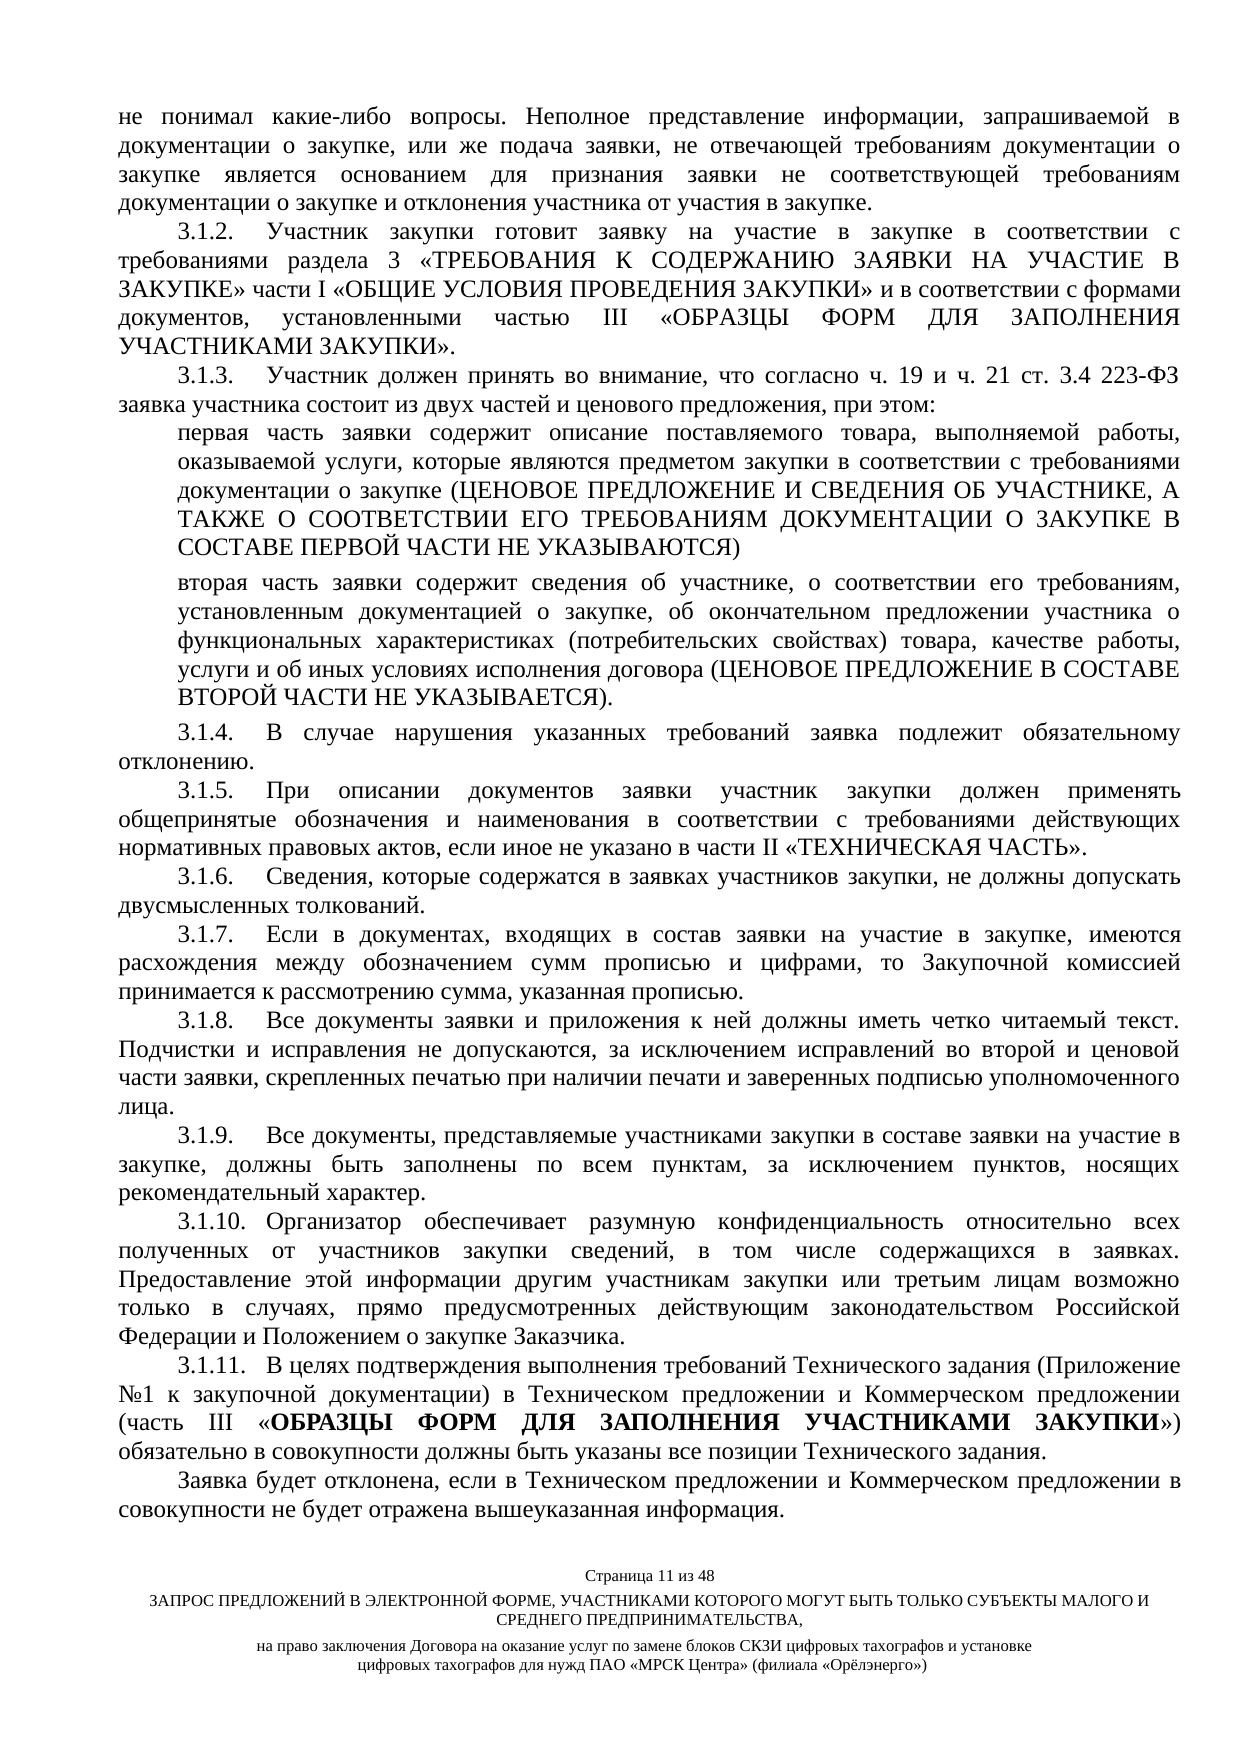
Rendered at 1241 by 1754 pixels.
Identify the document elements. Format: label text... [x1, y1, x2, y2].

subtitle При описании документов заявки участник закупки должен применять общепринятые обозначения и наименования в соответствии с требованиями действующих нормативных правовых актов, если иное не указано в части II «ТЕХНИЧЕСКАЯ ЧАСТЬ». [118, 775, 1181, 861]
subtitle Участник должен принять во внимание, что согласно ч. 19 и ч. 21 ст. 3.4 223-ФЗ заявка участника состоит из двух частей и ценового предложения, при этом: [118, 360, 1181, 417]
subtitle В случае нарушения указанных требований заявка подлежит обязательному отклонению. [118, 717, 1181, 775]
subtitle Организатор обеспечивает разумную конфиденциальность относительно всех полученных от участников закупки сведений, в том числе содержащихся в заявках. Предоставление этой информации другим участникам закупки или третьим лицам возможно только в случаях, прямо предусмотренных действующим законодательством Российской Федерации и Положением о закупке Заказчика. [118, 1206, 1181, 1350]
subtitle Участник закупки готовит заявку на участие в закупке в соответствии с требованиями раздела 3 «ТРЕБОВАНИЯ К СОДЕРЖАНИЮ ЗАЯВКИ НА УЧАСТИЕ В ЗАКУПКЕ» части I «ОБЩИЕ УСЛОВИЯ ПРОВЕДЕНИЯ ЗАКУПКИ» и в соответствии с формами документов, установленными частью III «ОБРАЗЦЫ ФОРМ ДЛЯ ЗАПОЛНЕНИЯ УЧАСТНИКАМИ ЗАКУПКИ». [118, 216, 1181, 360]
text вторая часть заявки содержит сведения об участнике, о соответствии его требованиям, установленным документацией о закупке, об окончательном предложении участника о функциональных характеристиках (потребительских свойствах) товара, качестве работы, услуги и об иных условиях исполнения договора (ЦЕНОВОЕ ПРЕДЛОЖЕНИЕ В СОСТАВЕ ВТОРОЙ ЧАСТИ НЕ УКАЗЫВАЕТСЯ). [177, 567, 1181, 711]
subtitle Сведения, которые содержатся в заявках участников закупки, не должны допускать двусмысленных толкований. [118, 861, 1181, 919]
subtitle Все документы заявки и приложения к ней должны иметь четко читаемый текст. Подчистки и исправления не допускаются, за исключением исправлений во второй и ценовой части заявки, скрепленных печатью при наличии печати и заверенных подписью уполномоченного лица. [118, 1005, 1181, 1120]
subtitle Заявка будет отклонена, если в Техническом предложении и Коммерческом предложении в совокупности не будет отражена вышеуказанная информация. [118, 1465, 1181, 1522]
subtitle Если в документах, входящих в состав заявки на участие в закупке, имеются расхождения между обозначением сумм прописью и цифрами, то Закупочной комиссией принимается к рассмотрению сумма, указанная прописью. [118, 919, 1181, 1005]
text первая часть заявки содержит описание поставляемого товара, выполняемой работы, оказываемой услуги, которые являются предметом закупки в соответствии с требованиями документации о закупке (ЦЕНОВОЕ ПРЕДЛОЖЕНИЕ И СВЕДЕНИЯ ОБ УЧАСТНИКЕ, А ТАКЖЕ О СООТВЕТСТВИИ ЕГО ТРЕБОВАНИЯМ ДОКУМЕНТАЦИИ О ЗАКУПКЕ В СОСТАВЕ ПЕРВОЙ ЧАСТИ НЕ УКАЗЫВАЮТСЯ) [177, 417, 1181, 561]
subtitle Все документы, представляемые участниками закупки в составе заявки на участие в закупке, должны быть заполнены по всем пунктам, за исключением пунктов, носящих рекомендательный характер. [118, 1120, 1181, 1206]
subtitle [118, 101, 1181, 216]
subtitle В целях подтверждения выполнения требований Технического задания (Приложение №1 к закупочной документации) в Техническом предложении и Коммерческом предложении (часть III «ОБРАЗЦЫ ФОРМ ДЛЯ ЗАПОЛНЕНИЯ УЧАСТНИКАМИ ЗАКУПКИ») обязательно в совокупности должны быть указаны все позиции Технического задания. [118, 1350, 1181, 1465]
